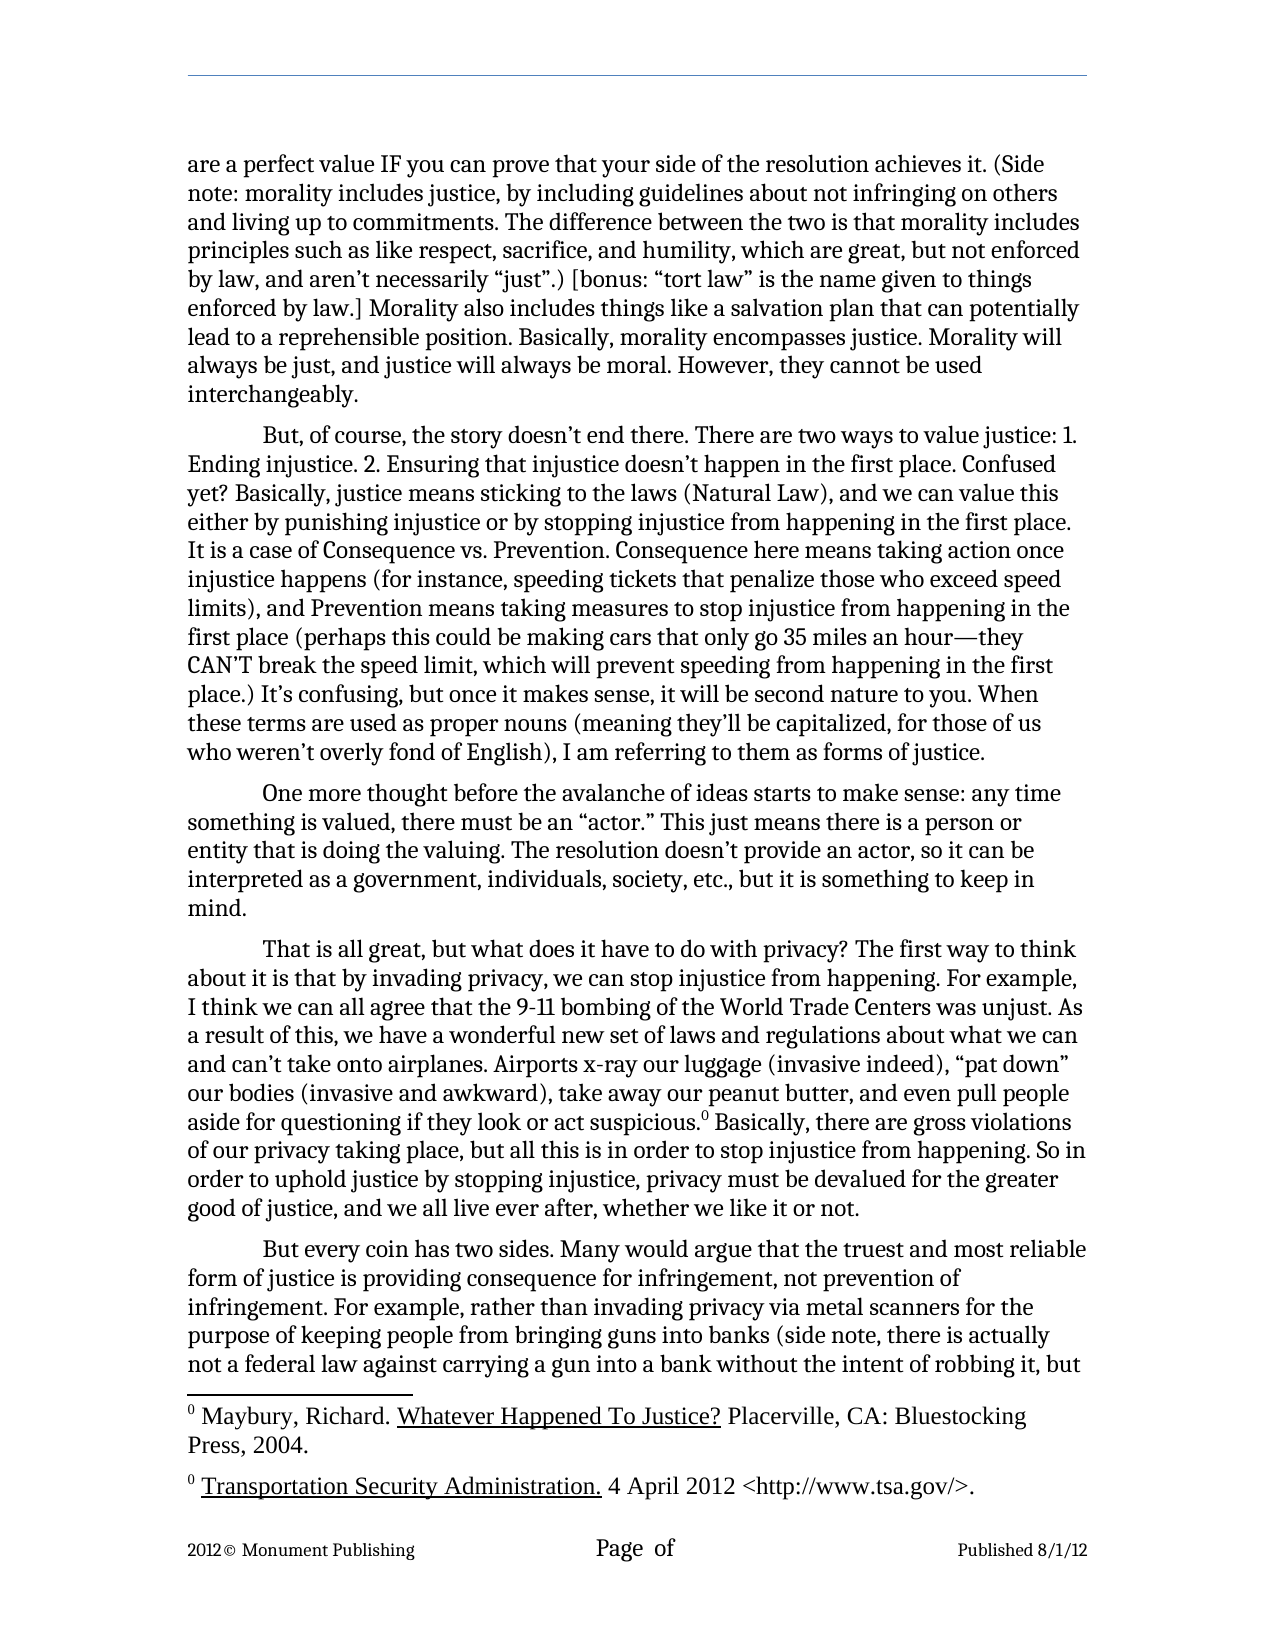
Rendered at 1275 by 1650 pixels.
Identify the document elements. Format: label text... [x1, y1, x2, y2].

text One more thought before the avalanche of ideas starts to make sense: any time something is valued, there must be an “actor.” This just means there is a person or entity that is doing the valuing. The resolution doesn’t provide an actor, so it can be interpreted as a government, individuals, society, etc., but it is something to keep in mind. [187, 779, 1087, 922]
text But, of course, the story doesn’t end there. There are two ways to value justice: 1. Ending injustice. 2. Ensuring that injustice doesn’t happen in the first place. Confused yet? Basically, justice means sticking to the laws (Natural Law), and we can value this either by punishing injustice or by stopping injustice from happening in the first place. It is a case of Consequence vs. Prevention. Consequence here means taking action once injustice happens (for instance, speeding tickets that penalize those who exceed speed limits), and Prevention means taking measures to stop injustice from happening in the first place (perhaps this could be making cars that only go 35 miles an hour—they CAN’T break the speed limit, which will prevent speeding from happening in the first place.) It’s confusing, but once it makes sense, it will be second nature to you. When these terms are used as proper nouns (meaning they’ll be capitalized, for those of us who weren’t overly fond of English), I am referring to them as forms of justice. [187, 421, 1087, 766]
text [187, 150, 1087, 409]
text That is all great, but what does it have to do with privacy? The first way to think about it is that by invading privacy, we can stop injustice from happening. For example, I think we can all agree that the 9-11 bombing of the World Trade Centers was unjust. As a result of this, we have a wonderful new set of laws and regulations about what we can and can’t take onto airplanes. Airports x-ray our luggage (invasive indeed), “pat down” our bodies (invasive and awkward), take away our peanut butter, and even pull people aside for questioning if they look or act suspicious. Basically, there are gross violations of our privacy taking place, but all this is in order to stop injustice from happening. So in order to uphold justice by stopping injustice, privacy must be devalued for the greater good of justice, and we all live ever after, whether we like it or not. [187, 935, 1087, 1222]
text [187, 1235, 1087, 1379]
